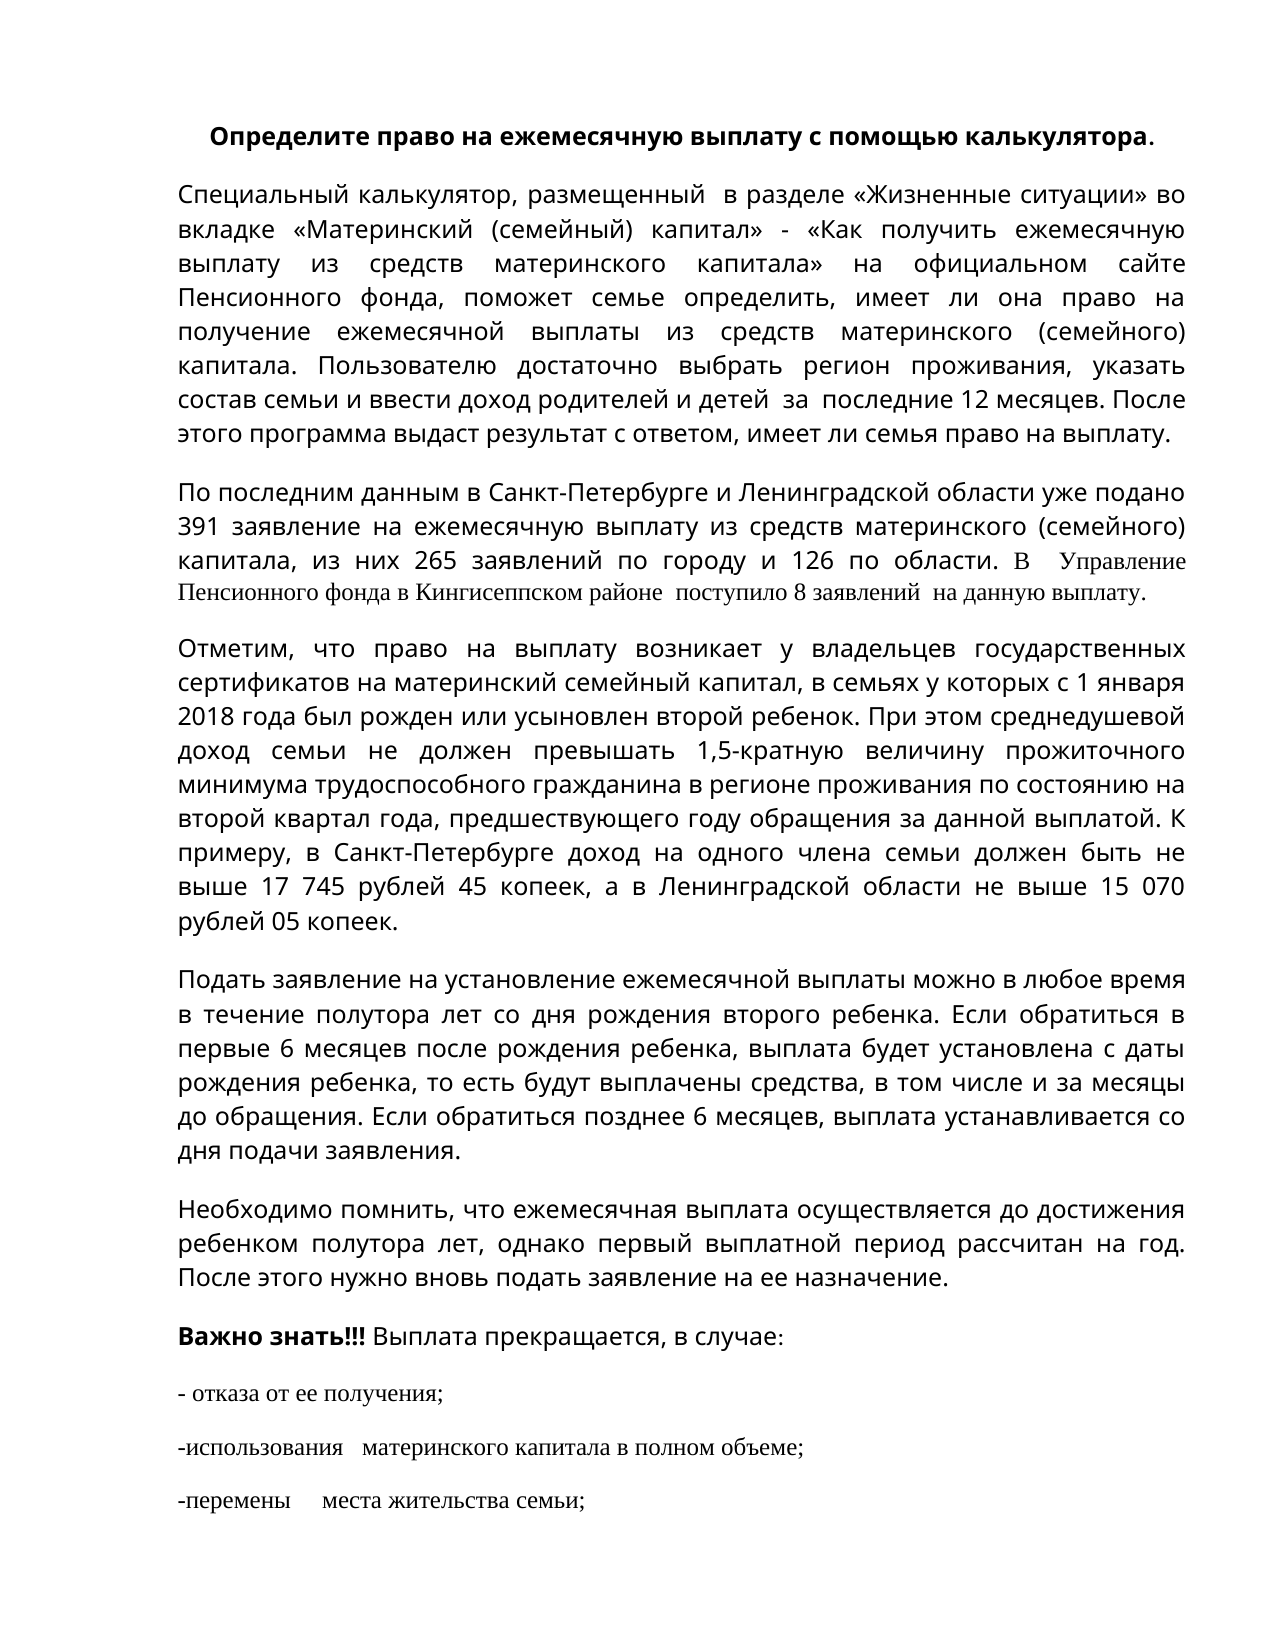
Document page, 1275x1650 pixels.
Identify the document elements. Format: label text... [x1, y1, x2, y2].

text -использования материнского капитала в полном объеме; [177, 1432, 1186, 1460]
text - отказа от ее получения; [177, 1378, 1186, 1407]
text -перемены места жительства семьи; [177, 1485, 1186, 1514]
text Подать заявление на установление ежемесячной выплаты можно в любое время в течение полутора лет со дня рождения второго ребенка. Если обратиться в первые 6 месяцев после рождения ребенка, выплата будет установлена с даты рождения ребенка, то есть будут выплачены средства, в том числе и за месяцы до обращения. Если обратиться позднее 6 месяцев, выплата устанавливается со дня подачи заявления. [177, 962, 1186, 1167]
text По последним данным в Санкт-Петербурге и Ленинградской области уже подано 391 заявление на ежемесячную выплату из средств материнского (семейного) капитала, из них 265 заявлений по городу и 126 по области. В Управление Пенсионного фонда в Кингисеппском районе поступило 8 заявлений на данную выплату. [177, 475, 1186, 606]
text Необходимо помнить, что ежемесячная выплата осуществляется до достижения ребенком полутора лет, однако первый выплатной период рассчитан на год. После этого нужно вновь подать заявление на ее назначение. [177, 1192, 1186, 1294]
text Специальный калькулятор, размещенный в разделе «Жизненные ситуации» во вкладке «Материнский (семейный) капитал» - «Как получить ежемесячную выплату из средств материнского капитала» на официальном сайте Пенсионного фонда, поможет семье определить, имеет ли она право на получение ежемесячной выплаты из средств материнского (семейного) капитала. Пользователю достаточно выбрать регион проживания, указать состав семьи и ввести доход родителей и детей за последние 12 месяцев. После этого программа выдаст результат с ответом, имеет ли семья право на выплату. [177, 177, 1186, 450]
text Важно знать!!! Выплата прекращается, в случае: [177, 1319, 1186, 1353]
text Отметим, что право на выплату возникает у владельцев государственных сертификатов на материнский семейный капитал, в семьях у которых с 1 января 2018 года был рожден или усыновлен второй ребенок. При этом среднедушевой доход семьи не должен превышать 1,5-кратную величину прожиточного минимума трудоспособного гражданина в регионе проживания по состоянию на второй квартал года, предшествующего году обращения за данной выплатой. К примеру, в Санкт-Петербурге доход на одного члена семьи должен быть не выше 17 745 рублей 45 копеек, а в Ленинградской области не выше 15 070 рублей 05 копеек. [177, 631, 1186, 937]
text Определите право на ежемесячную выплату с помощью калькулятора. [177, 118, 1186, 152]
